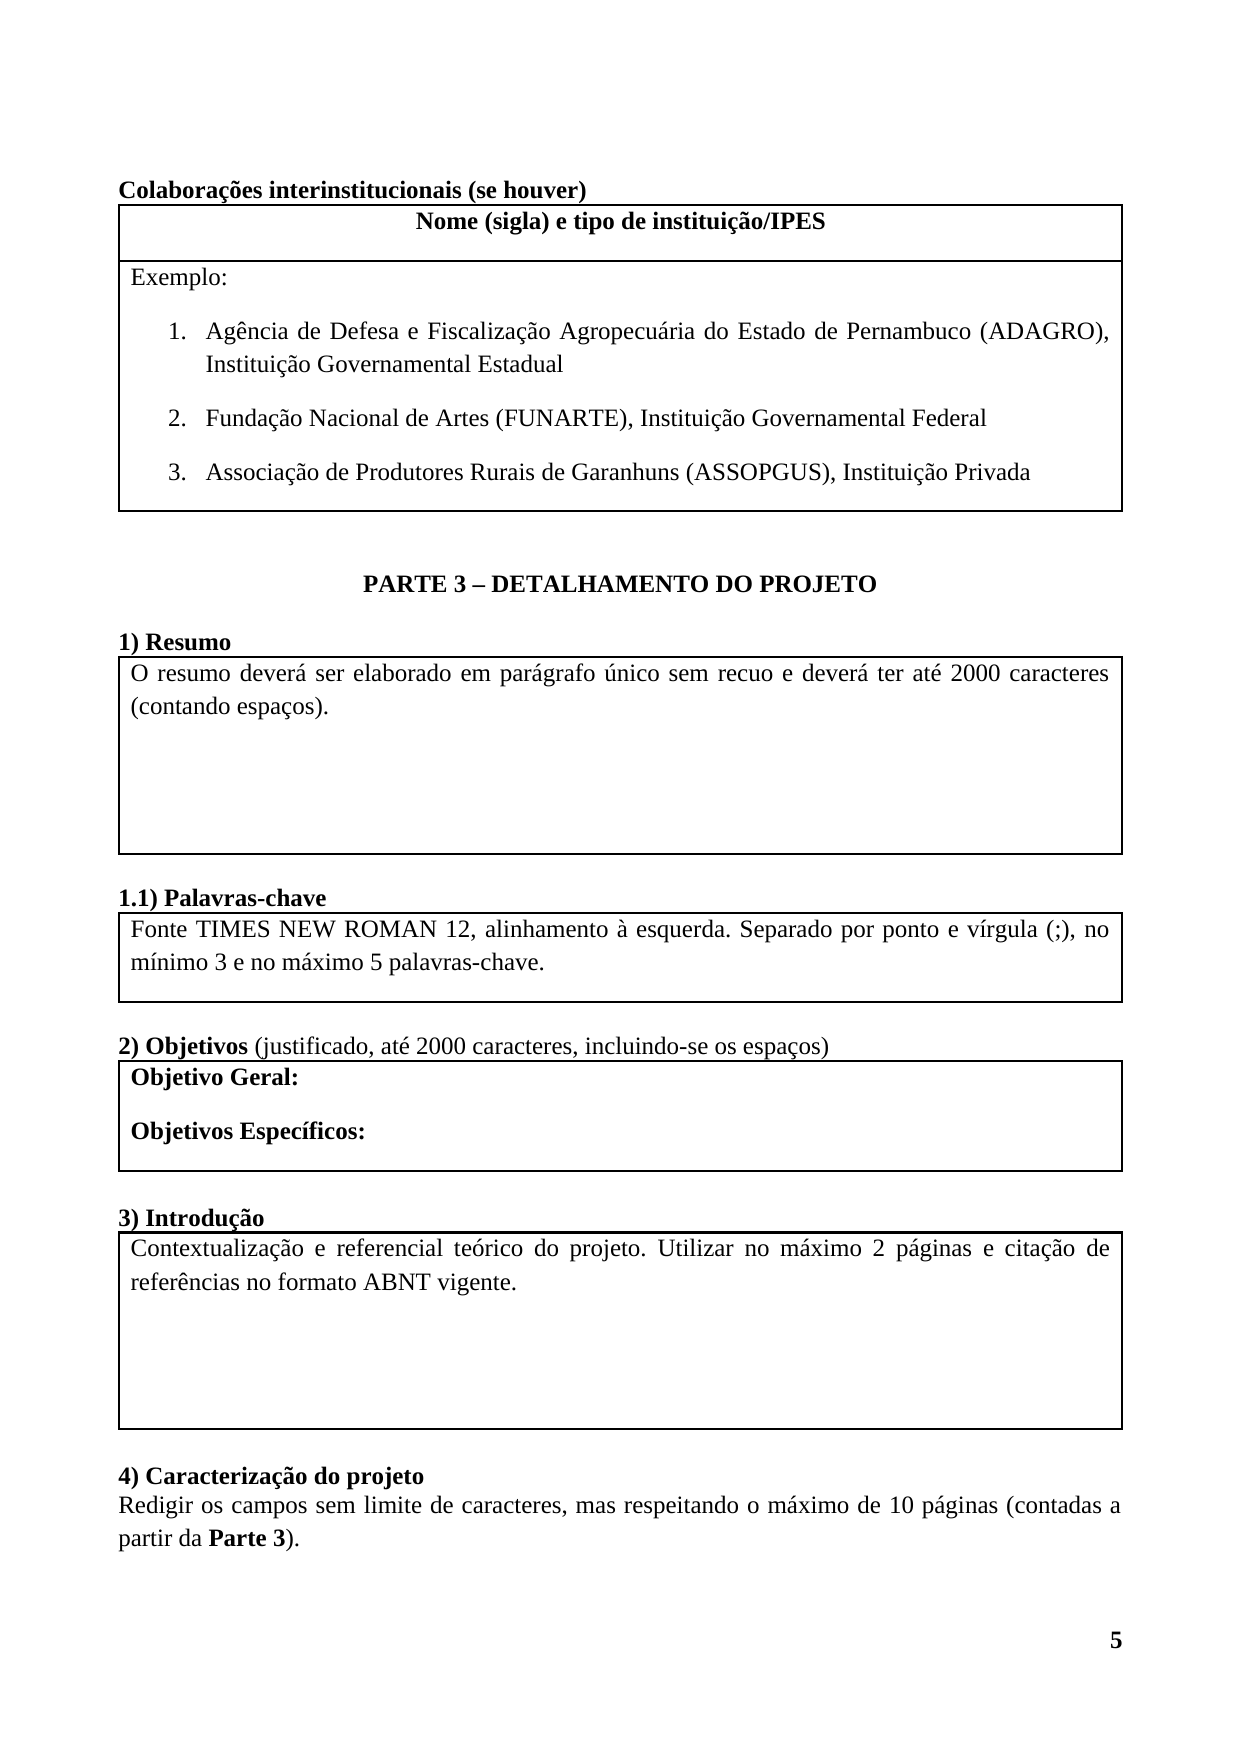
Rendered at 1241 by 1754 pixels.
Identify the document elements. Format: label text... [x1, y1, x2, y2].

text 3) Introdução [118, 1203, 1122, 1231]
text 1) Resumo [118, 627, 1122, 656]
text Colaborações interinstitucionais (se houver) [118, 176, 1122, 204]
text Redigir os campos sem limite de caracteres, mas respeitando o máximo de 10 páginas (contadas a partir da Parte 3). [118, 1490, 1122, 1552]
table_header Contextualização e referencial teórico do projeto. Utilizar no máximo 2 páginas e citação de referências no formato ABNT vigente. [120, 1234, 1121, 1428]
text 1.1) Palavras-chave [118, 883, 1122, 912]
table_header Fonte TIMES NEW ROMAN 12, alinhamento à esquerda. Separado por ponto e vírgula (;), no mínimo 3 e no máximo 5 palavras-chave. [120, 914, 1121, 1001]
text 2) Objetivos (justificado, até 2000 caracteres, incluindo-se os espaços) [118, 1031, 1122, 1060]
table_header Nome (sigla) e tipo de instituição/IPES [120, 206, 1121, 260]
table_header O resumo deverá ser elaborado em parágrafo único sem recuo e deverá ter até 2000 caracteres (contando espaços). [120, 658, 1121, 852]
table_cell Exemplo: Agência de Defesa e Fiscalização Agropecuária do Estado de Pernambuco (ADAGRO), Instituição Governamental Estadual Fundação Nacional de Artes (FUNARTE), Instituição Governamental Federal Associação de Produtores Rurais de Garanhuns (ASSOPGUS), Instituição Privada [120, 262, 1121, 510]
table_header Objetivo Geral: Objetivos Específicos: [120, 1062, 1121, 1169]
text PARTE 3 – DETALHAMENTO DO PROJETO [118, 569, 1122, 598]
text 4) Caracterização do projeto [118, 1461, 1122, 1490]
